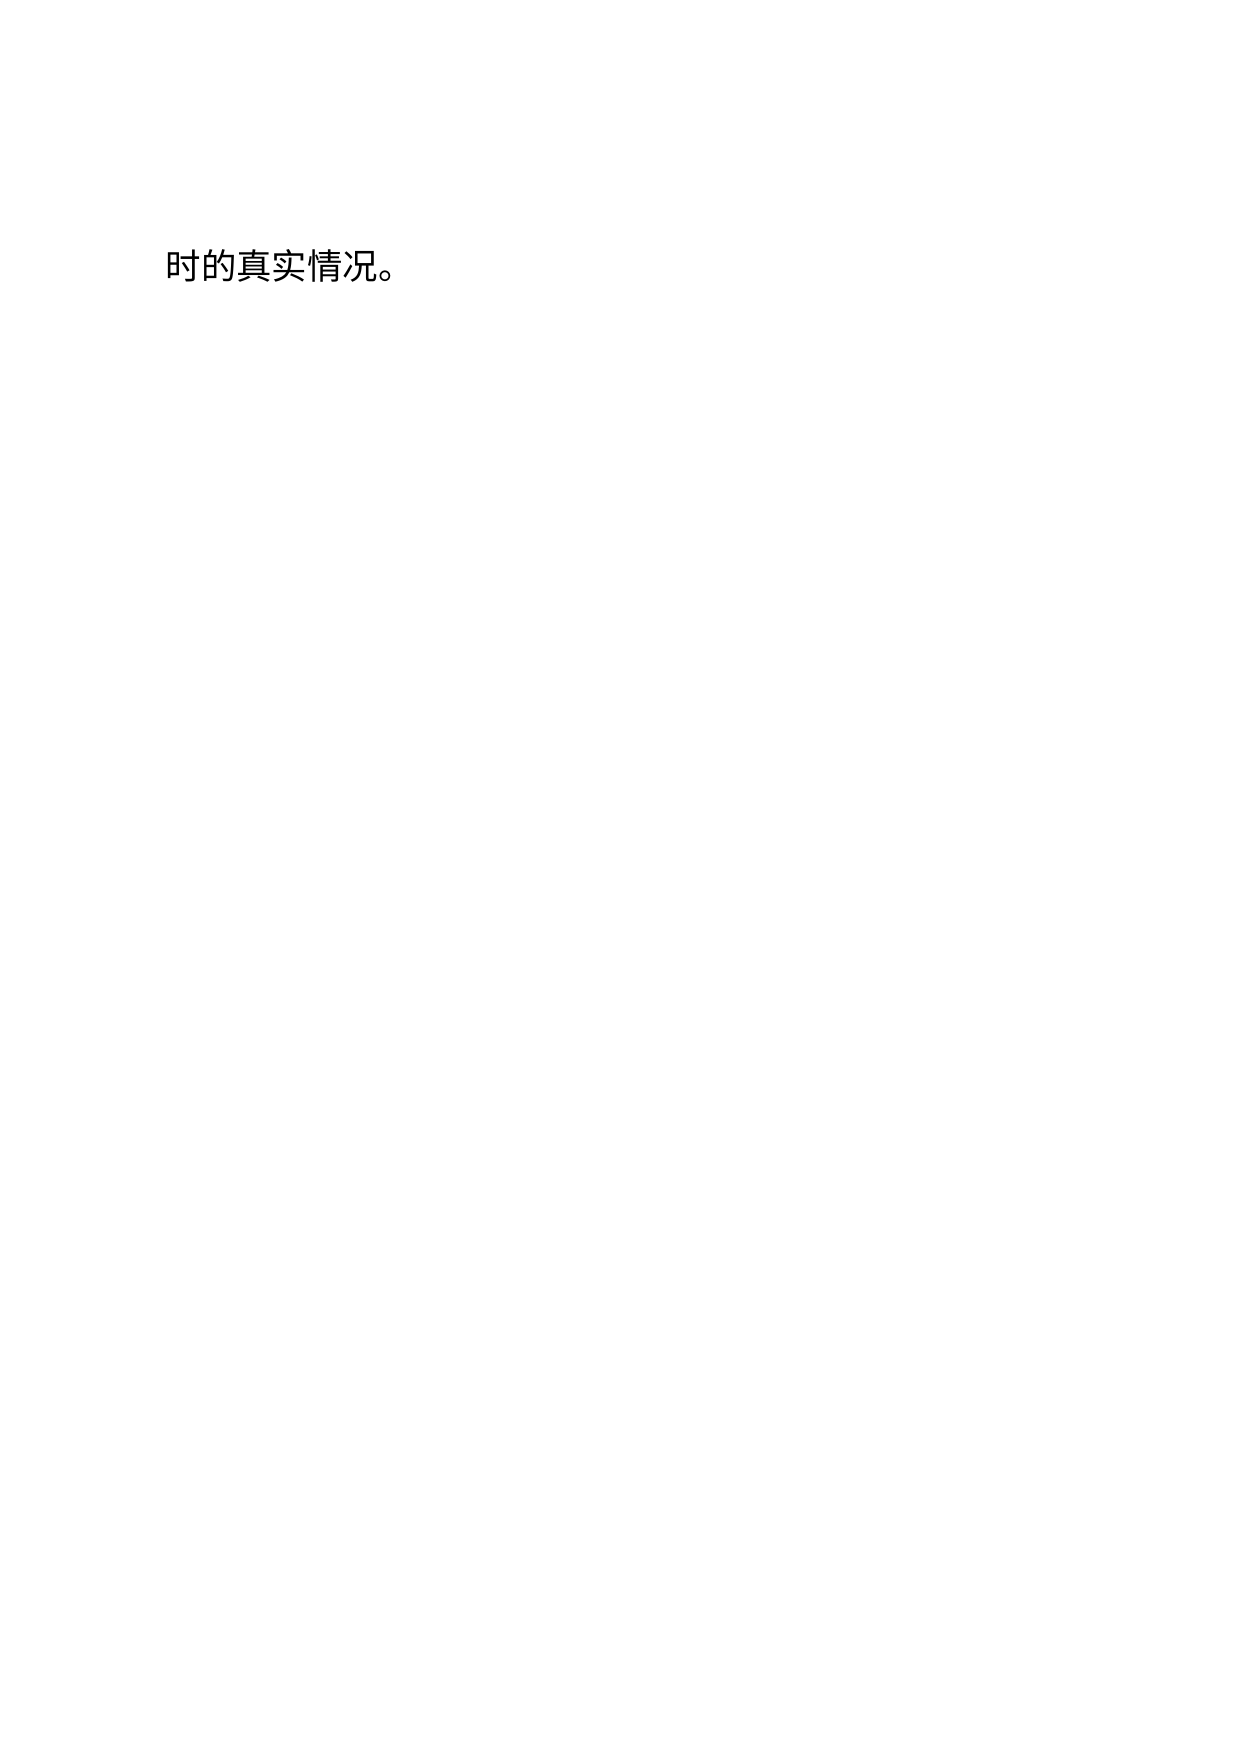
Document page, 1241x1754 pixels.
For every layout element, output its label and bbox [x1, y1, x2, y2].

text [165, 234, 1063, 291]
